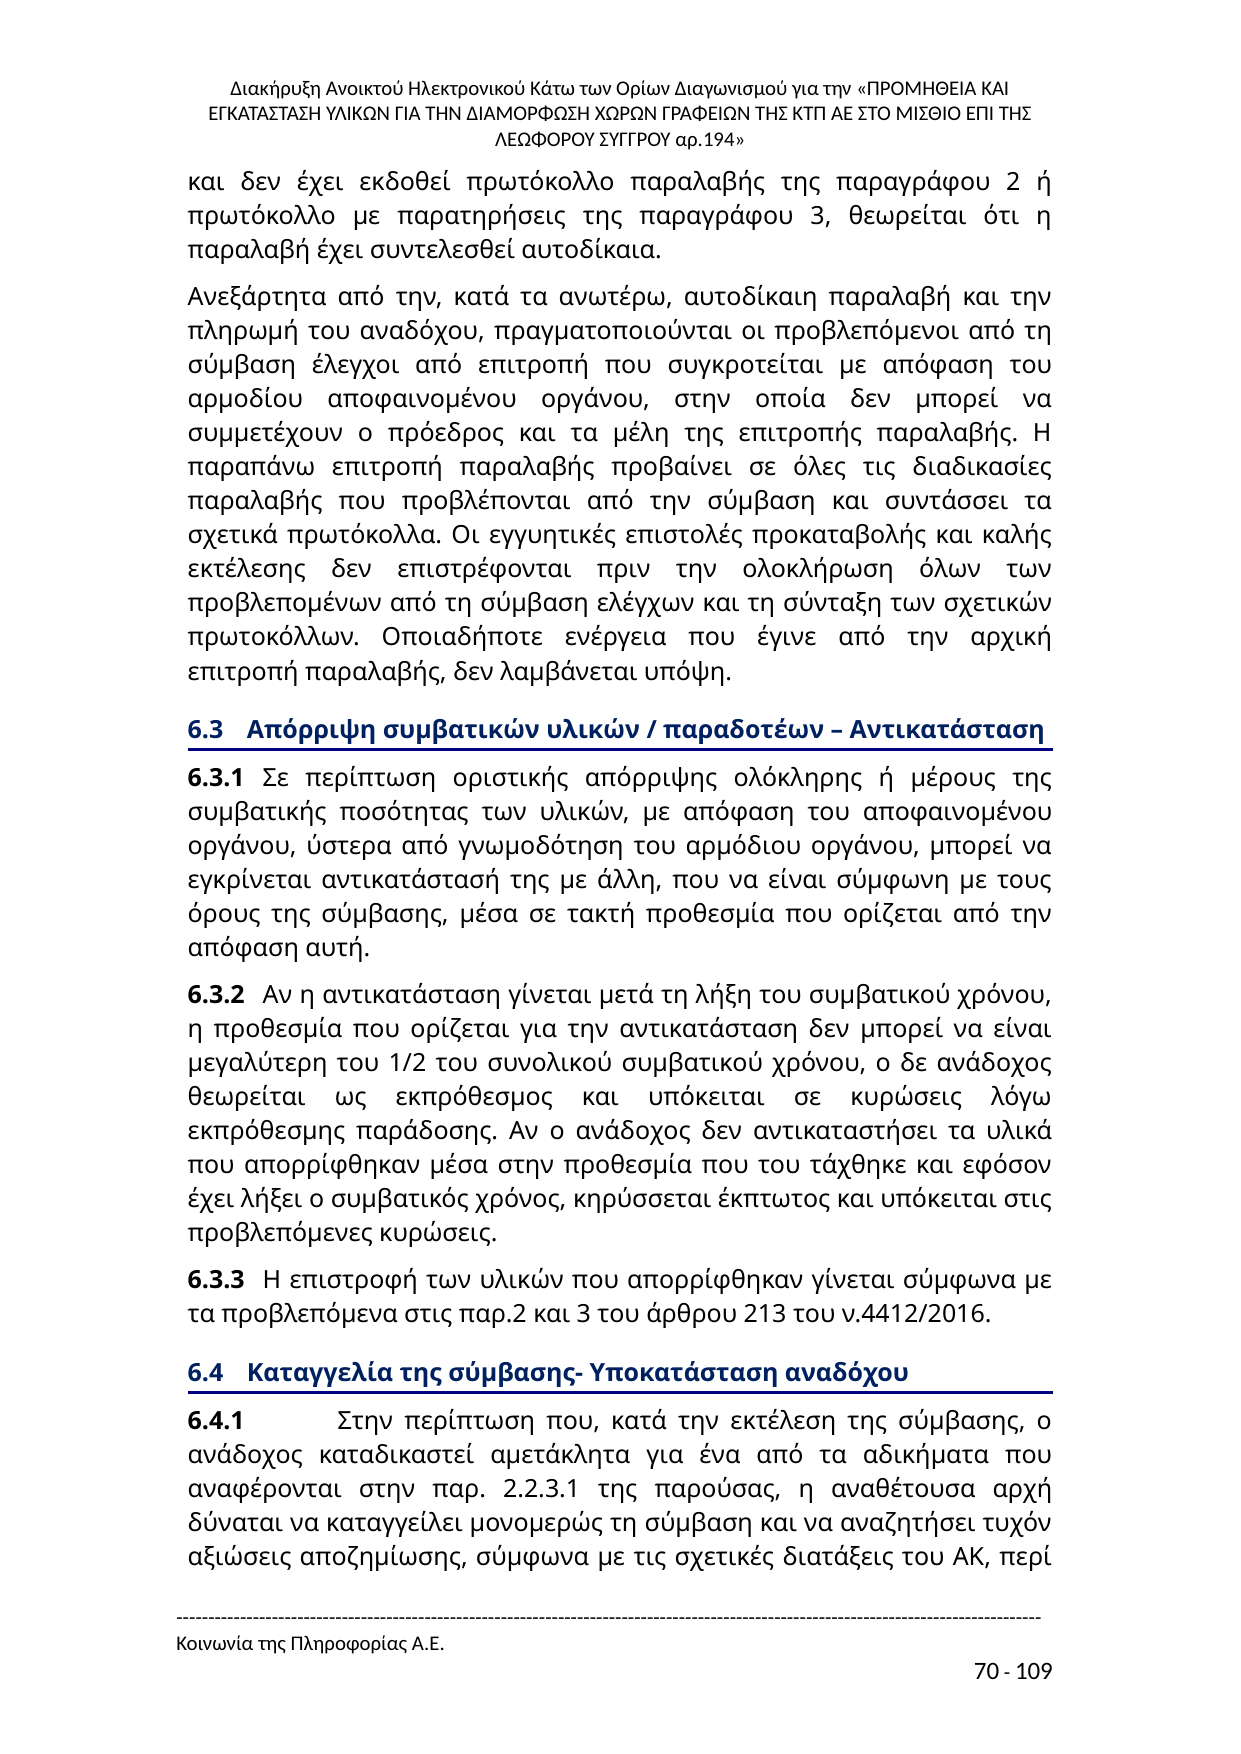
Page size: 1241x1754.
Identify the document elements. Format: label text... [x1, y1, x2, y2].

list 6.3.3 Η επιστροφή των υλικών που απορρίφθηκαν γίνεται σύμφωνα με τα προβλεπόμενα στις παρ.2 και 3 του άρθρου 213 του ν.4412/2016. [187, 1262, 1053, 1330]
list 6.3.2 Αν η αντικατάσταση γίνεται μετά τη λήξη του συμβατικού χρόνου, η προθεσμία που ορίζεται για την αντικατάσταση δεν μπορεί να είναι μεγαλύτερη του 1/2 του συνολικού συμβατικού χρόνου, ο δε ανάδοχος θεωρείται ως εκπρόθεσμος και υπόκειται σε κυρώσεις λόγω εκπρόθεσμης παράδοσης. Αν ο ανάδοχος δεν αντικαταστήσει τα υλικά που απορρίφθηκαν μέσα στην προθεσμία που του τάχθηκε και εφόσον έχει λήξει ο συμβατικός χρόνος, κηρύσσεται έκπτωτος και υπόκειται στις προβλεπόμενες κυρώσεις. [187, 977, 1053, 1249]
subtitle Απόρριψη συμβατικών υλικών / παραδοτέων – Αντικατάσταση [187, 712, 1053, 751]
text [187, 164, 1053, 266]
list 6.3.1 Σε περίπτωση οριστικής απόρριψης ολόκληρης ή μέρους της συμβατικής ποσότητας των υλικών, με απόφαση του αποφαινομένου οργάνου, ύστερα από γνωμοδότηση του αρμόδιου οργάνου, μπορεί να εγκρίνεται αντικατάστασή της με άλλη, που να είναι σύμφωνη με τους όρους της σύμβασης, μέσα σε τακτή προθεσμία που ορίζεται από την απόφαση αυτή. [187, 760, 1053, 964]
text Ανεξάρτητα από την, κατά τα ανωτέρω, αυτοδίκαιη παραλαβή και την πληρωμή του αναδόχου, πραγματοποιούνται οι προβλεπόμενοι από τη σύμβαση έλεγχοι από επιτροπή που συγκροτείται με απόφαση του αρμοδίου αποφαινομένου οργάνου, στην οποία δεν μπορεί να συμμετέχουν ο πρόεδρος και τα μέλη της επιτροπής παραλαβής. Η παραπάνω επιτροπή παραλαβής προβαίνει σε όλες τις διαδικασίες παραλαβής που προβλέπονται από την σύμβαση και συντάσσει τα σχετικά πρωτόκολλα. Οι εγγυητικές επιστολές προκαταβολής και καλής εκτέλεσης δεν επιστρέφονται πριν την ολοκλήρωση όλων των προβλεπομένων από τη σύμβαση ελέγχων και τη σύνταξη των σχετικών πρωτοκόλλων. Οποιαδήποτε ενέργεια που έγινε από την αρχική επιτροπή παραλαβής, δεν λαμβάνεται υπόψη. [187, 278, 1053, 687]
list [187, 1402, 1053, 1573]
subtitle Καταγγελία της σύμβασης- Υποκατάσταση αναδόχου [187, 1355, 1053, 1394]
